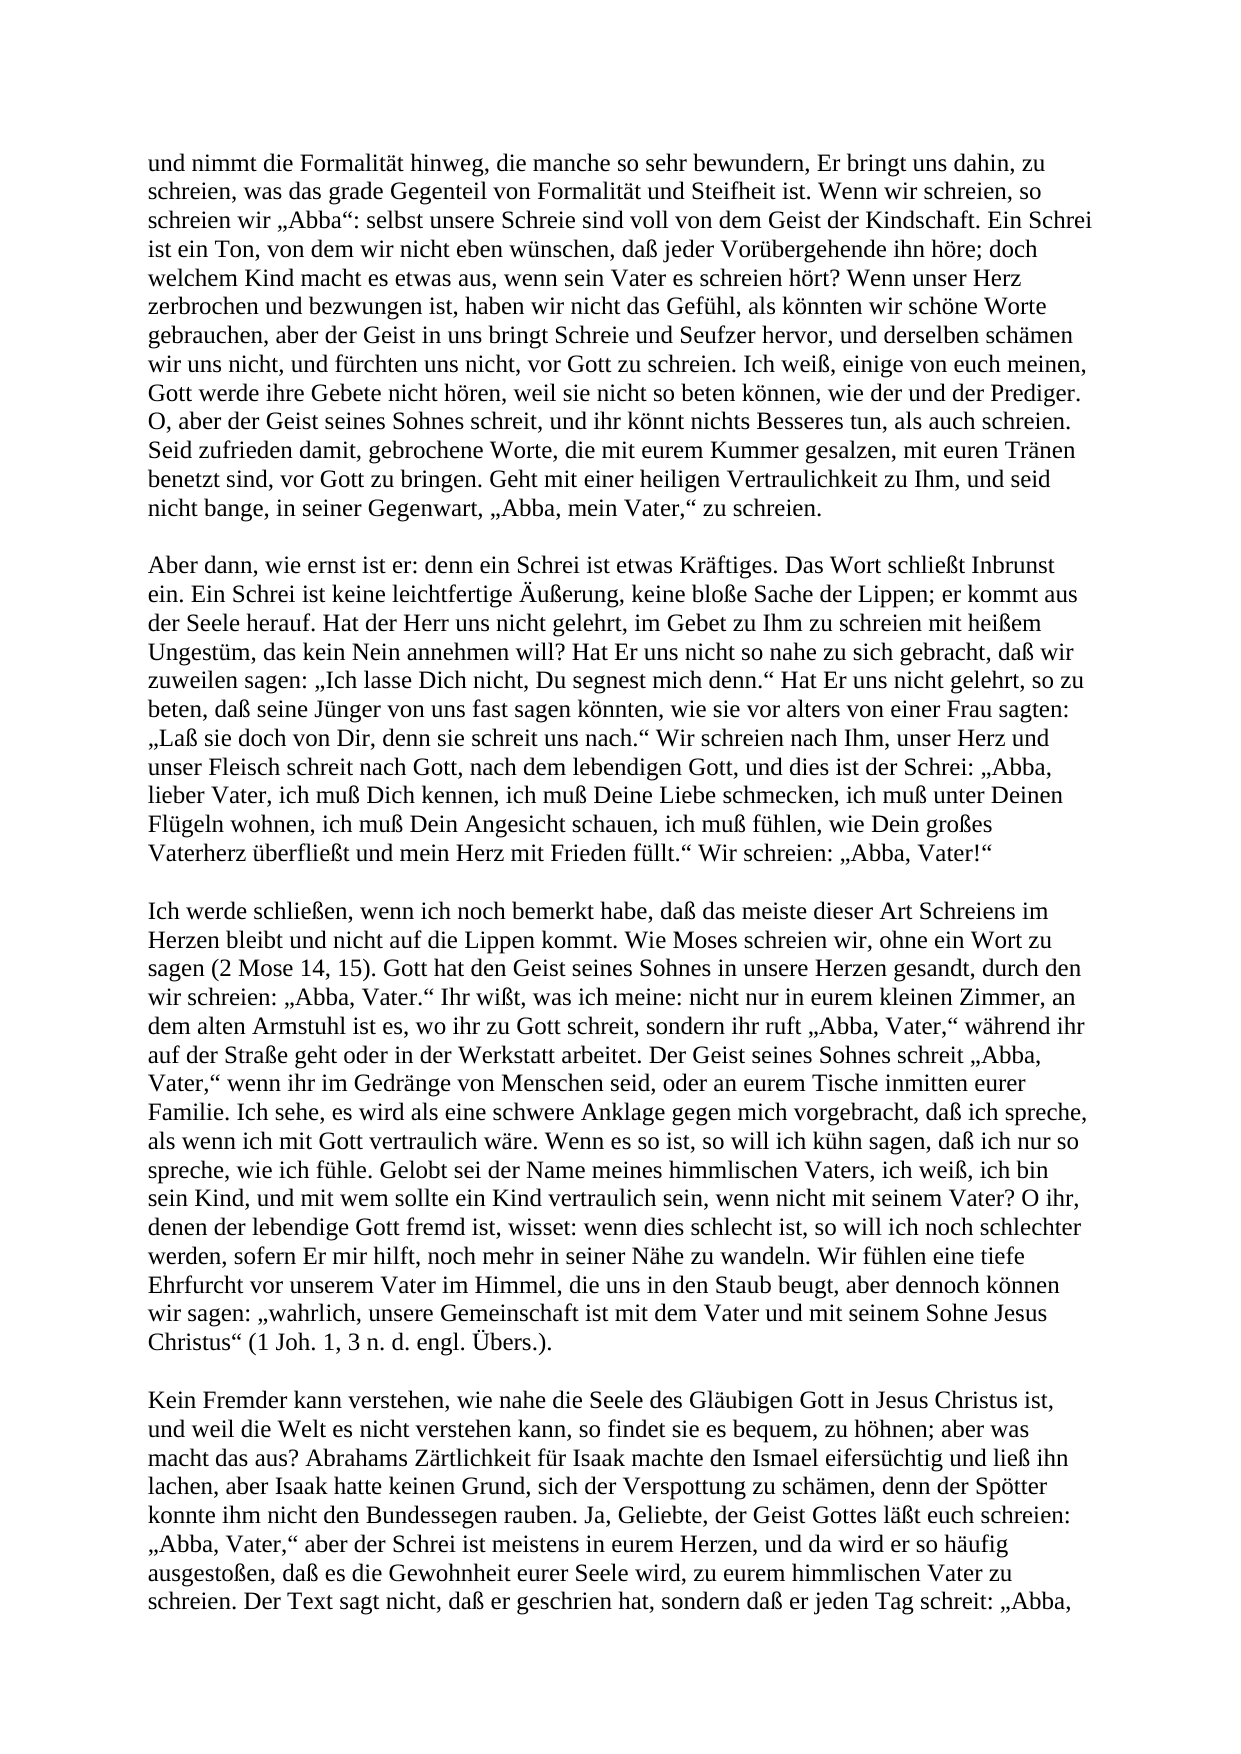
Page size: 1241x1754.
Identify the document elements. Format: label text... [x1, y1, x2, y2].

text Aber dann, wie ernst ist er: denn ein Schrei ist etwas Kräftiges. Das Wort schließt Inbrunst ein. Ein Schrei ist keine leichtfertige Äußerung, keine bloße Sache der Lippen; er kommt aus der Seele herauf. Hat der Herr uns nicht gelehrt, im Gebet zu Ihm zu schreien mit heißem Ungestüm, das kein Nein annehmen will? Hat Er uns nicht so nahe zu sich gebracht, daß wir zuweilen sagen: „Ich lasse Dich nicht, Du segnest mich denn.“ Hat Er uns nicht gelehrt, so zu beten, daß seine Jünger von uns fast sagen könnten, wie sie vor alters von einer Frau sagten: „Laß sie doch von Dir, denn sie schreit uns nach.“ Wir schreien nach Ihm, unser Herz und unser Fleisch schreit nach Gott, nach dem lebendigen Gott, und dies ist der Schrei: „Abba, lieber Vater, ich muß Dich kennen, ich muß Deine Liebe schmecken, ich muß unter Deinen Flügeln wohnen, ich muß Dein Angesicht schauen, ich muß fühlen, wie Dein großes Vaterherz überfließt und mein Herz mit Frieden füllt.“ Wir schreien: „Abba, Vater!“ [148, 551, 1093, 867]
text Ich werde schließen, wenn ich noch bemerkt habe, daß das meiste dieser Art Schreiens im Herzen bleibt und nicht auf die Lippen kommt. Wie Moses schreien wir, ohne ein Wort zu sagen (2 Mose 14, 15). Gott hat den Geist seines Sohnes in unsere Herzen gesandt, durch den wir schreien: „Abba, Vater.“ Ihr wißt, was ich meine: nicht nur in eurem kleinen Zimmer, an dem alten Armstuhl ist es, wo ihr zu Gott schreit, sondern ihr ruft „Abba, Vater,“ während ihr auf der Straße geht oder in der Werkstatt arbeitet. Der Geist seines Sohnes schreit „Abba, Vater,“ wenn ihr im Gedränge von Menschen seid, oder an eurem Tische inmitten eurer Familie. Ich sehe, es wird als eine schwere Anklage gegen mich vorgebracht, daß ich spreche, als wenn ich mit Gott vertraulich wäre. Wenn es so ist, so will ich kühn sagen, daß ich nur so spreche, wie ich fühle. Gelobt sei der Name meines himmlischen Vaters, ich weiß, ich bin sein Kind, und mit wem sollte ein Kind vertraulich sein, wenn nicht mit seinem Vater? O ihr, denen der lebendige Gott fremd ist, wisset: wenn dies schlecht ist, so will ich noch schlechter werden, sofern Er mir hilft, noch mehr in seiner Nähe zu wandeln. Wir fühlen eine tiefe Ehrfurcht vor unserem Vater im Himmel, die uns in den Staub beugt, aber dennoch können wir sagen: „wahrlich, unsere Gemeinschaft ist mit dem Vater und mit seinem Sohne Jesus Christus“ (1 Joh. 1, 3 n. d. engl. Übers.). [148, 896, 1093, 1356]
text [148, 1385, 1093, 1615]
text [148, 148, 1093, 521]
